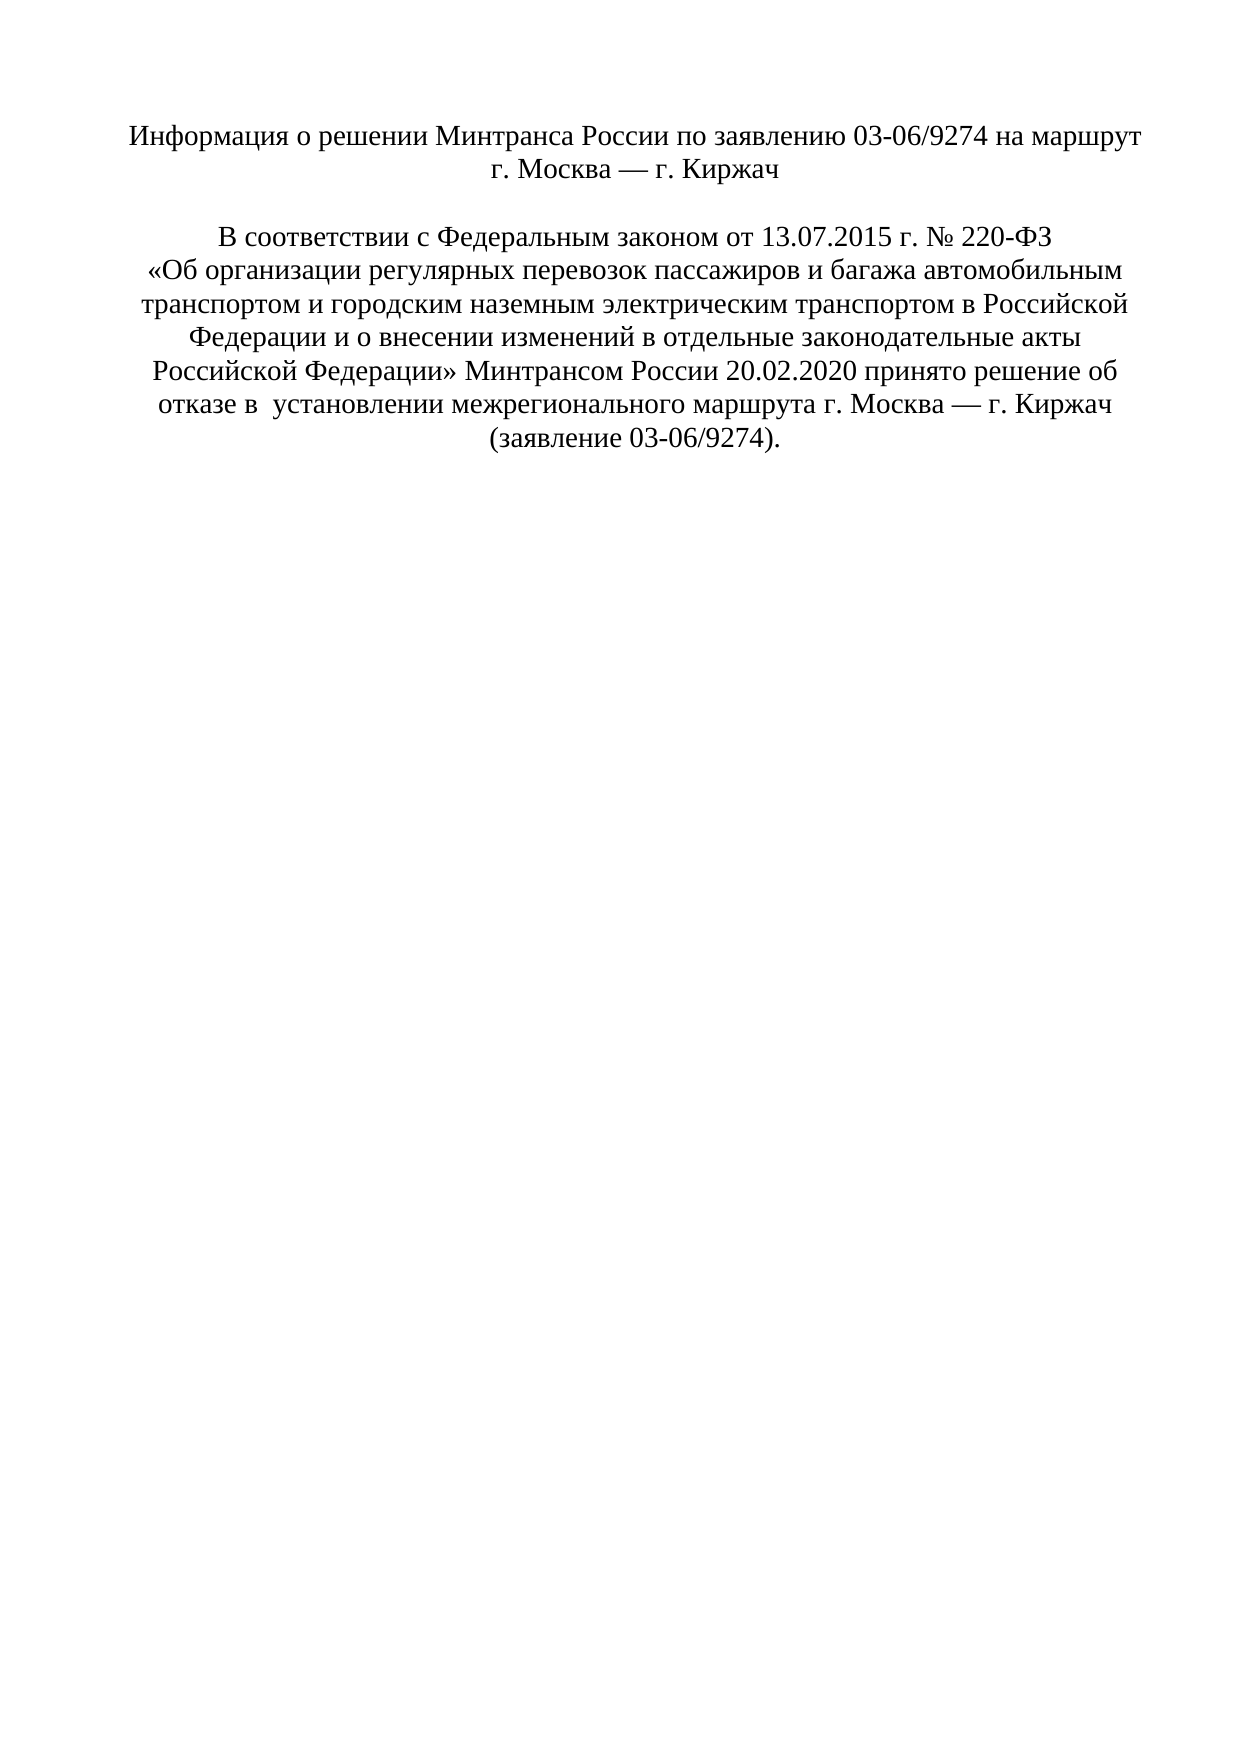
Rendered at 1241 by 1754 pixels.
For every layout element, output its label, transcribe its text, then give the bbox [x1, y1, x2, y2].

text Информация о решении Минтранса России по заявлению 03-06/9274 на маршрут г. Москва — г. Киржач [118, 118, 1152, 185]
text В соответствии с Федеральным законом от 13.07.2015 г. № 220-ФЗ «Об организации регулярных перевозок пассажиров и багажа автомобильным транспортом и городским наземным электрическим транспортом в Российской Федерации и о внесении изменений в отдельные законодательные акты Российской Федерации» Минтрансом России 20.02.2020 принято решение об отказе в установлении межрегионального маршрута г. Москва — г. Киржач (заявление 03-06/9274). [118, 219, 1152, 453]
